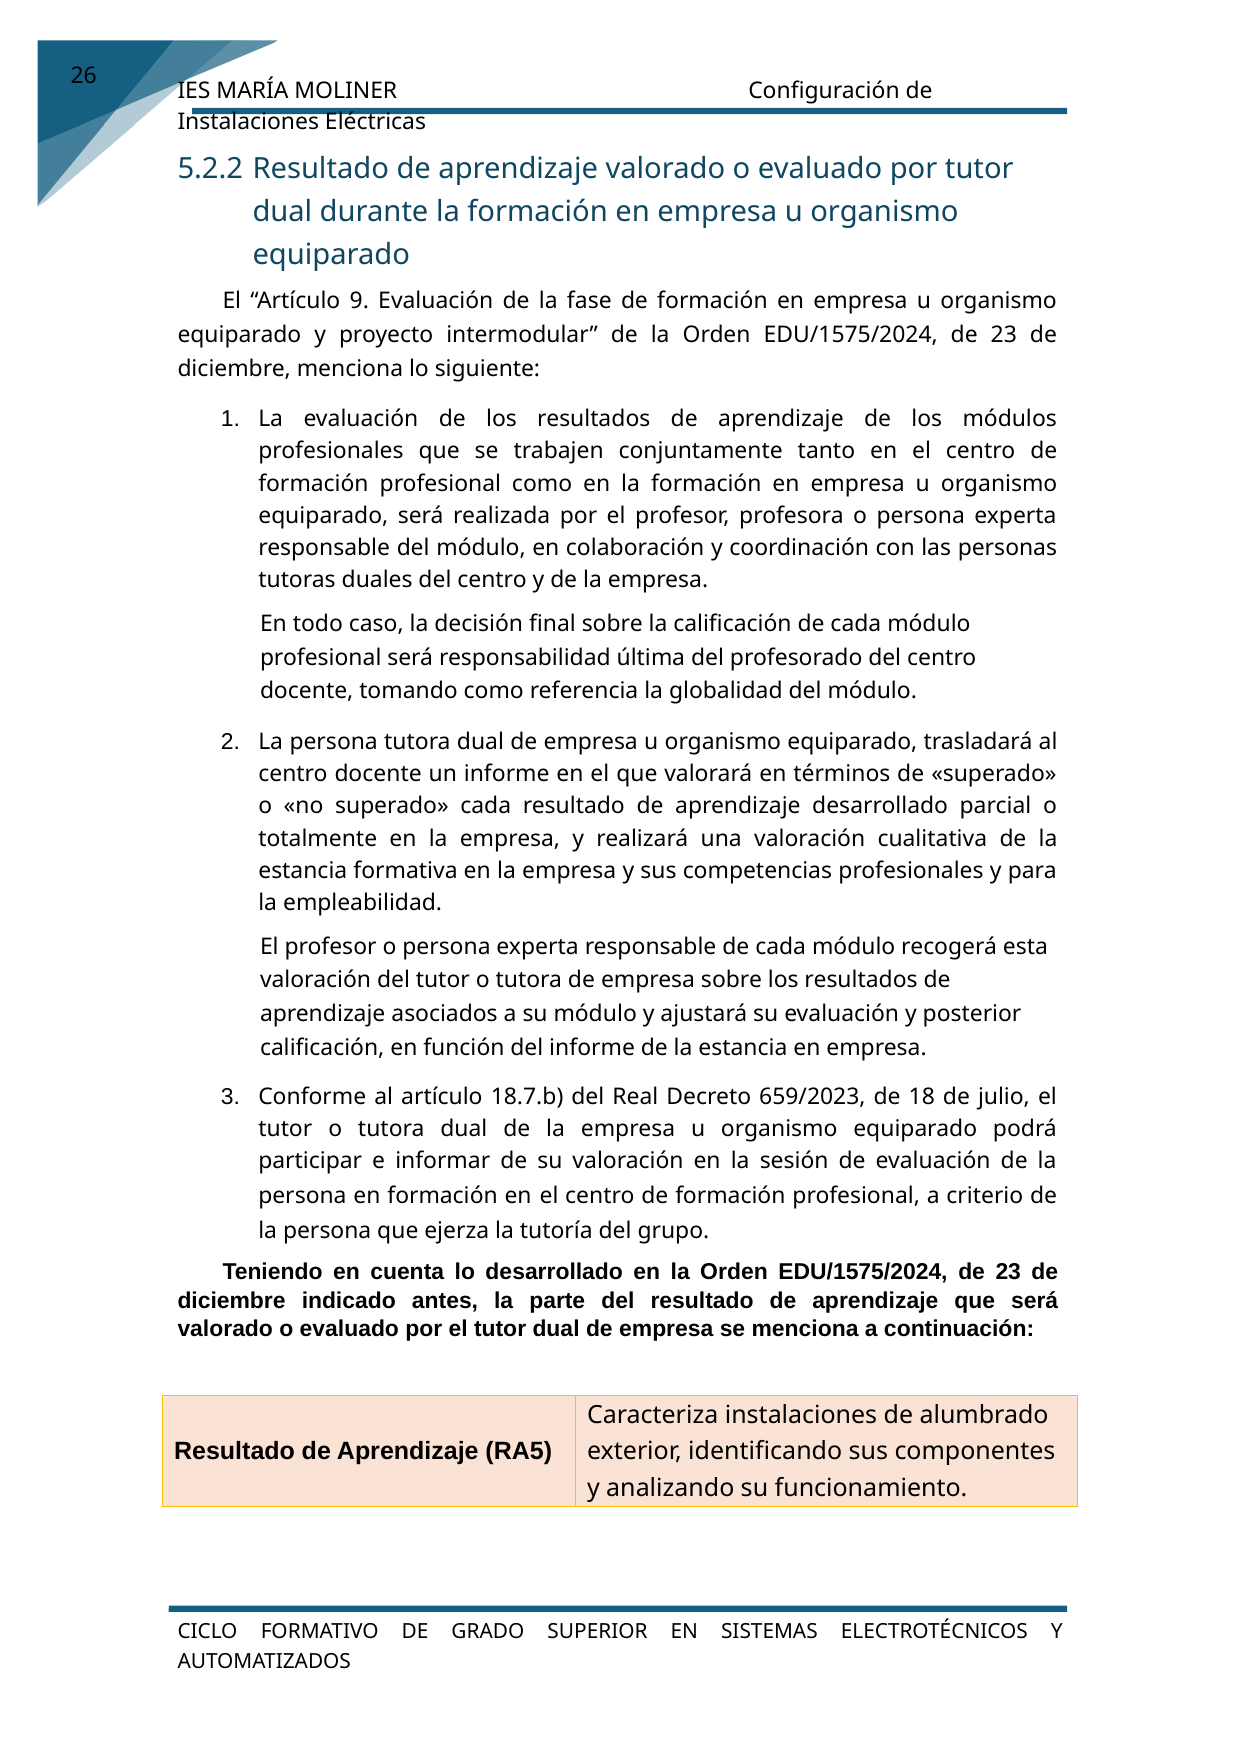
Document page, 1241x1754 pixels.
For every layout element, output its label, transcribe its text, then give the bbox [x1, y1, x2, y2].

list La persona tutora dual de empresa u organismo equiparado, trasladará al centro docente un informe en el que valorará en términos de «superado» o «no superado» cada resultado de aprendizaje desarrollado parcial o totalmente en la empresa, y realizará una valoración cualitativa de la estancia formativa en la empresa y sus competencias profesionales y para la empleabilidad. [221, 725, 1058, 917]
list Conforme al artículo 18.7.b) del Real Decreto 659/2023, de 18 de julio, el tutor o tutora dual de la empresa u organismo equiparado podrá participar e informar de su valoración en la sesión de evaluación de la persona en formación en el centro de formación profesional, a criterio de la persona que ejerza la tutoría del grupo. [221, 1080, 1058, 1246]
list La evaluación de los resultados de aprendizaje de los módulos profesionales que se trabajen conjuntamente tanto en el centro de formación profesional como en la formación en empresa u organismo equiparado, será realizada por el profesor, profesora o persona experta responsable del módulo, en colaboración y coordinación con las personas tutoras duales del centro y de la empresa. [221, 402, 1058, 594]
text En todo caso, la decisión final sobre la calificación de cada módulo profesional será responsabilidad última del profesorado del centro docente, tomando como referencia la globalidad del módulo. [260, 607, 1058, 706]
subtitle Resultado de aprendizaje valorado o evaluado por tutor dual durante la formación en empresa u organismo equiparado [177, 148, 1063, 273]
text El “Artículo 9. Evaluación de la fase de formación en empresa u organismo equiparado y proyecto intermodular” de la Orden EDU/1575/2024, de 23 de diciembre, menciona lo siguiente: [177, 284, 1058, 383]
picture [37, 40, 279, 209]
table_header Caracteriza instalaciones de alumbrado exterior, identificando sus componentes y analizando su funcionamiento. [576, 1396, 1077, 1506]
text Teniendo en cuenta lo desarrollado en la Orden EDU/1575/2024, de 23 de diciembre indicado antes, la parte del resultado de aprendizaje que será valorado o evaluado por el tutor dual de empresa se menciona a continuación: [177, 1258, 1058, 1341]
text El profesor o persona experta responsable de cada módulo recogerá esta valoración del tutor o tutora de empresa sobre los resultados de aprendizaje asociados a su módulo y ajustará su evaluación y posterior calificación, en función del informe de la estancia en empresa. [260, 929, 1058, 1062]
table_header Resultado de Aprendizaje (RA5) [163, 1396, 575, 1506]
picture [270, 118, 278, 128]
